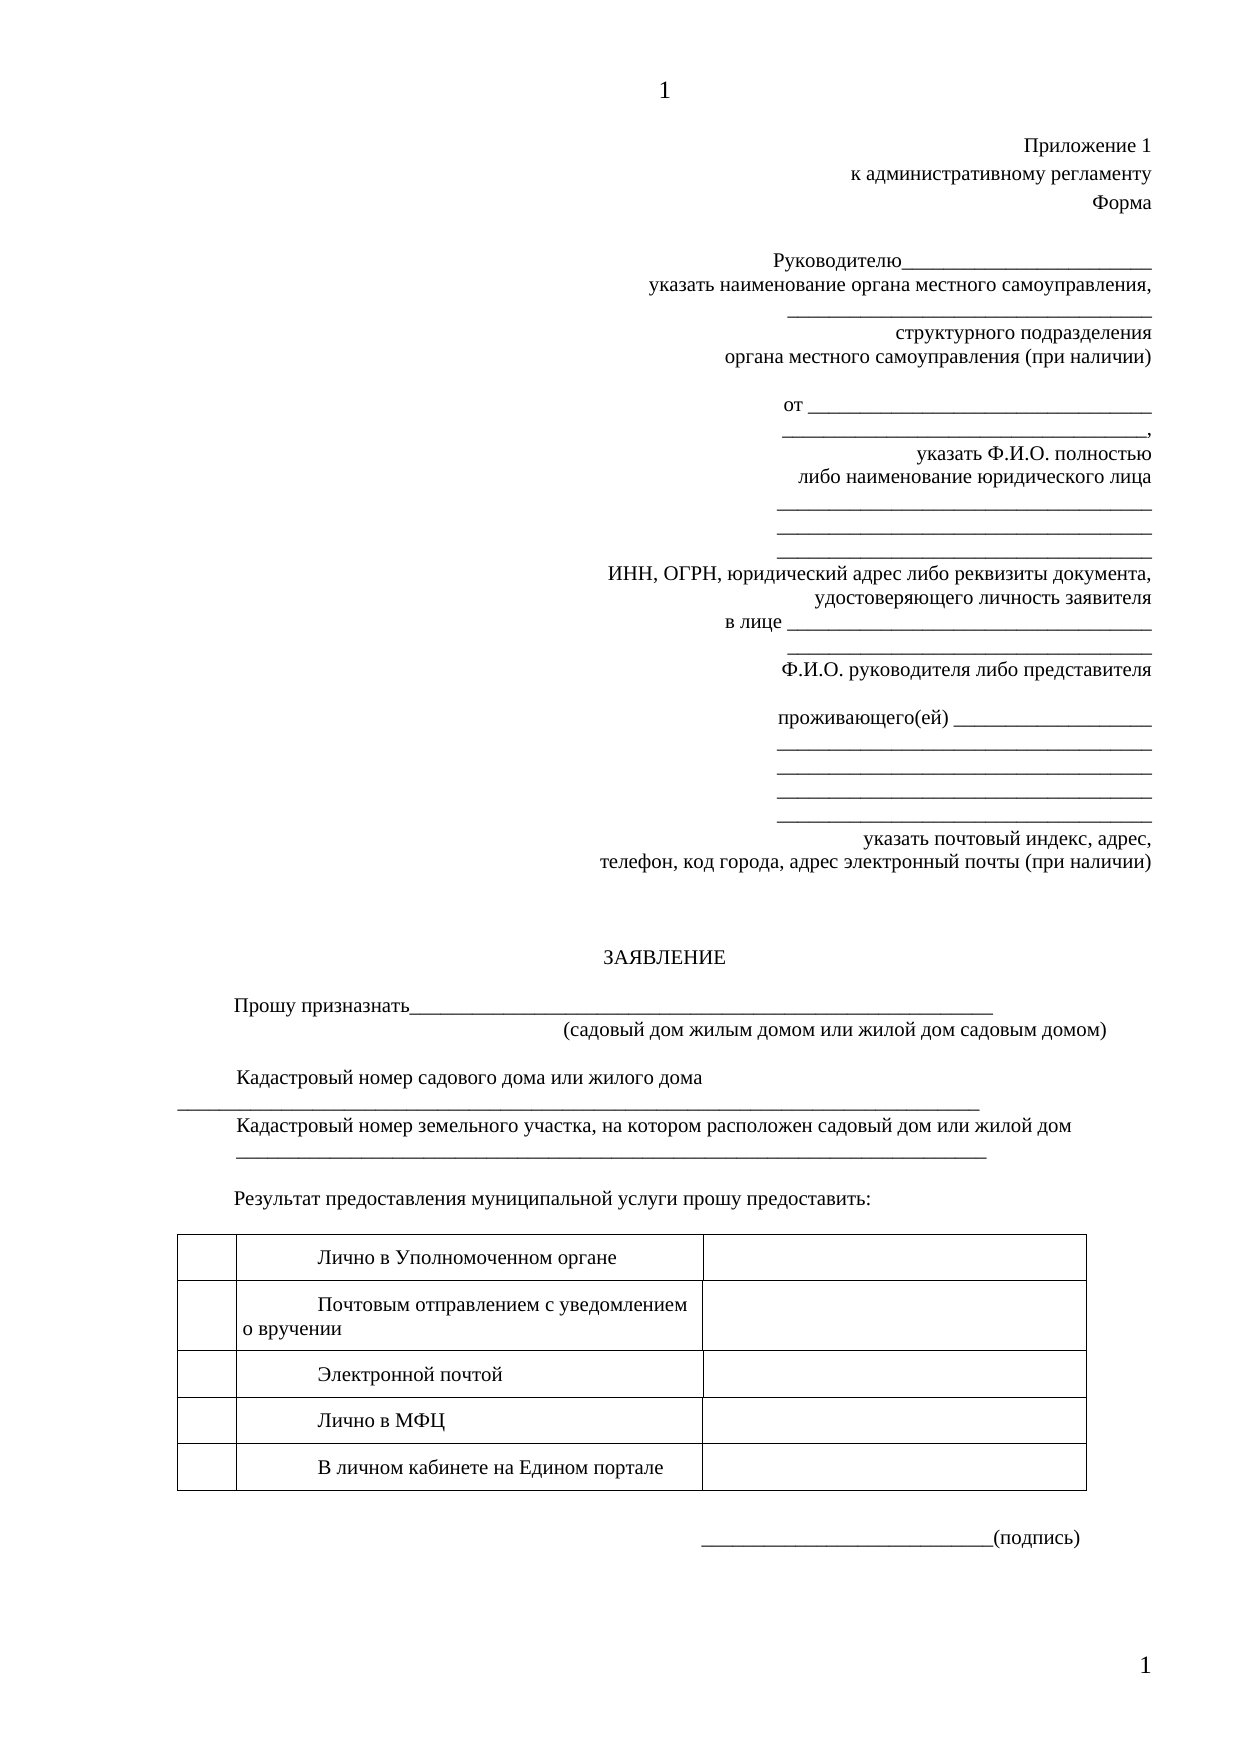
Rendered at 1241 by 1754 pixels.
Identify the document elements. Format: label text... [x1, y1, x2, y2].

text Руководителю________________________ [177, 248, 1152, 272]
text Кадастровый номер земельного участка, на котором расположен садовый дом или жилой дом [177, 1113, 1152, 1137]
table_cell [703, 1444, 1086, 1489]
text Ф.И.О. руководителя либо представителя [177, 657, 1152, 681]
text Кадастровый номер садового дома или жилого дома _____________________________________________________________________________ [177, 1065, 1152, 1113]
text удостоверяющего личность заявителя [177, 585, 1152, 609]
table_cell [704, 1351, 1086, 1397]
text либо наименование юридического лица ____________________________________ [694, 464, 1152, 513]
text в лице ___________________________________ [546, 609, 1152, 633]
text указать почтовый индекс, адрес, [177, 825, 1152, 849]
table_cell Электронной почтой [237, 1351, 703, 1397]
text ________________________________________________________________________ [177, 1137, 1152, 1161]
text Результат предоставления муниципальной услуги прошу предоставить: [177, 1186, 1152, 1209]
text проживающего(ей) ___________________ [177, 705, 1152, 729]
text ___________________________________, [177, 416, 1152, 440]
text указать наименование органа местного самоуправления, ___________________________________ [325, 272, 1152, 320]
text ____________________________________ [694, 513, 1152, 537]
table_cell Лично в МФЦ [237, 1398, 702, 1443]
text Приложение 1 [709, 132, 1152, 157]
table_cell [178, 1398, 236, 1443]
text Форма [709, 190, 1152, 214]
table_header [178, 1235, 236, 1280]
text ___________________________________ [694, 633, 1152, 657]
table_cell В личном кабинете на Едином портале [237, 1444, 702, 1489]
table_cell [178, 1281, 236, 1350]
text ____________________________________ [694, 537, 1152, 561]
text от _________________________________ [177, 392, 1152, 416]
text телефон, код города, адрес электронный почты (при наличии) [177, 849, 1152, 873]
table_cell [703, 1281, 1086, 1350]
table_header Лично в Уполномоченном органе [237, 1235, 703, 1280]
text органа местного самоуправления (при наличии) [177, 344, 1152, 368]
text структурного подразделения [177, 320, 1152, 344]
table_cell [178, 1351, 236, 1397]
text ____________________________________ [177, 729, 1152, 753]
table_cell [703, 1398, 1086, 1443]
text (садовый дом жилым домом или жилой дом садовым домом) [177, 1017, 1152, 1041]
text ____________________________________ [177, 801, 1152, 825]
text ____________________________________ [177, 753, 1152, 777]
table_header [704, 1235, 1086, 1280]
text к административному регламенту [709, 161, 1152, 185]
table_cell Почтовым отправлением с уведомлением о вручении [237, 1281, 702, 1350]
text ЗАЯВЛЕНИЕ [177, 945, 1152, 969]
text указать Ф.И.О. полностью [177, 440, 1152, 464]
table_cell [178, 1444, 236, 1489]
text ИНН, ОГРН, юридический адрес либо реквизиты документа, [177, 561, 1152, 585]
table_cell ____________________________(подпись) [177, 1491, 1086, 1560]
text Прошу призназнать________________________________________________________ [233, 993, 1152, 1017]
text ____________________________________ [177, 777, 1152, 801]
